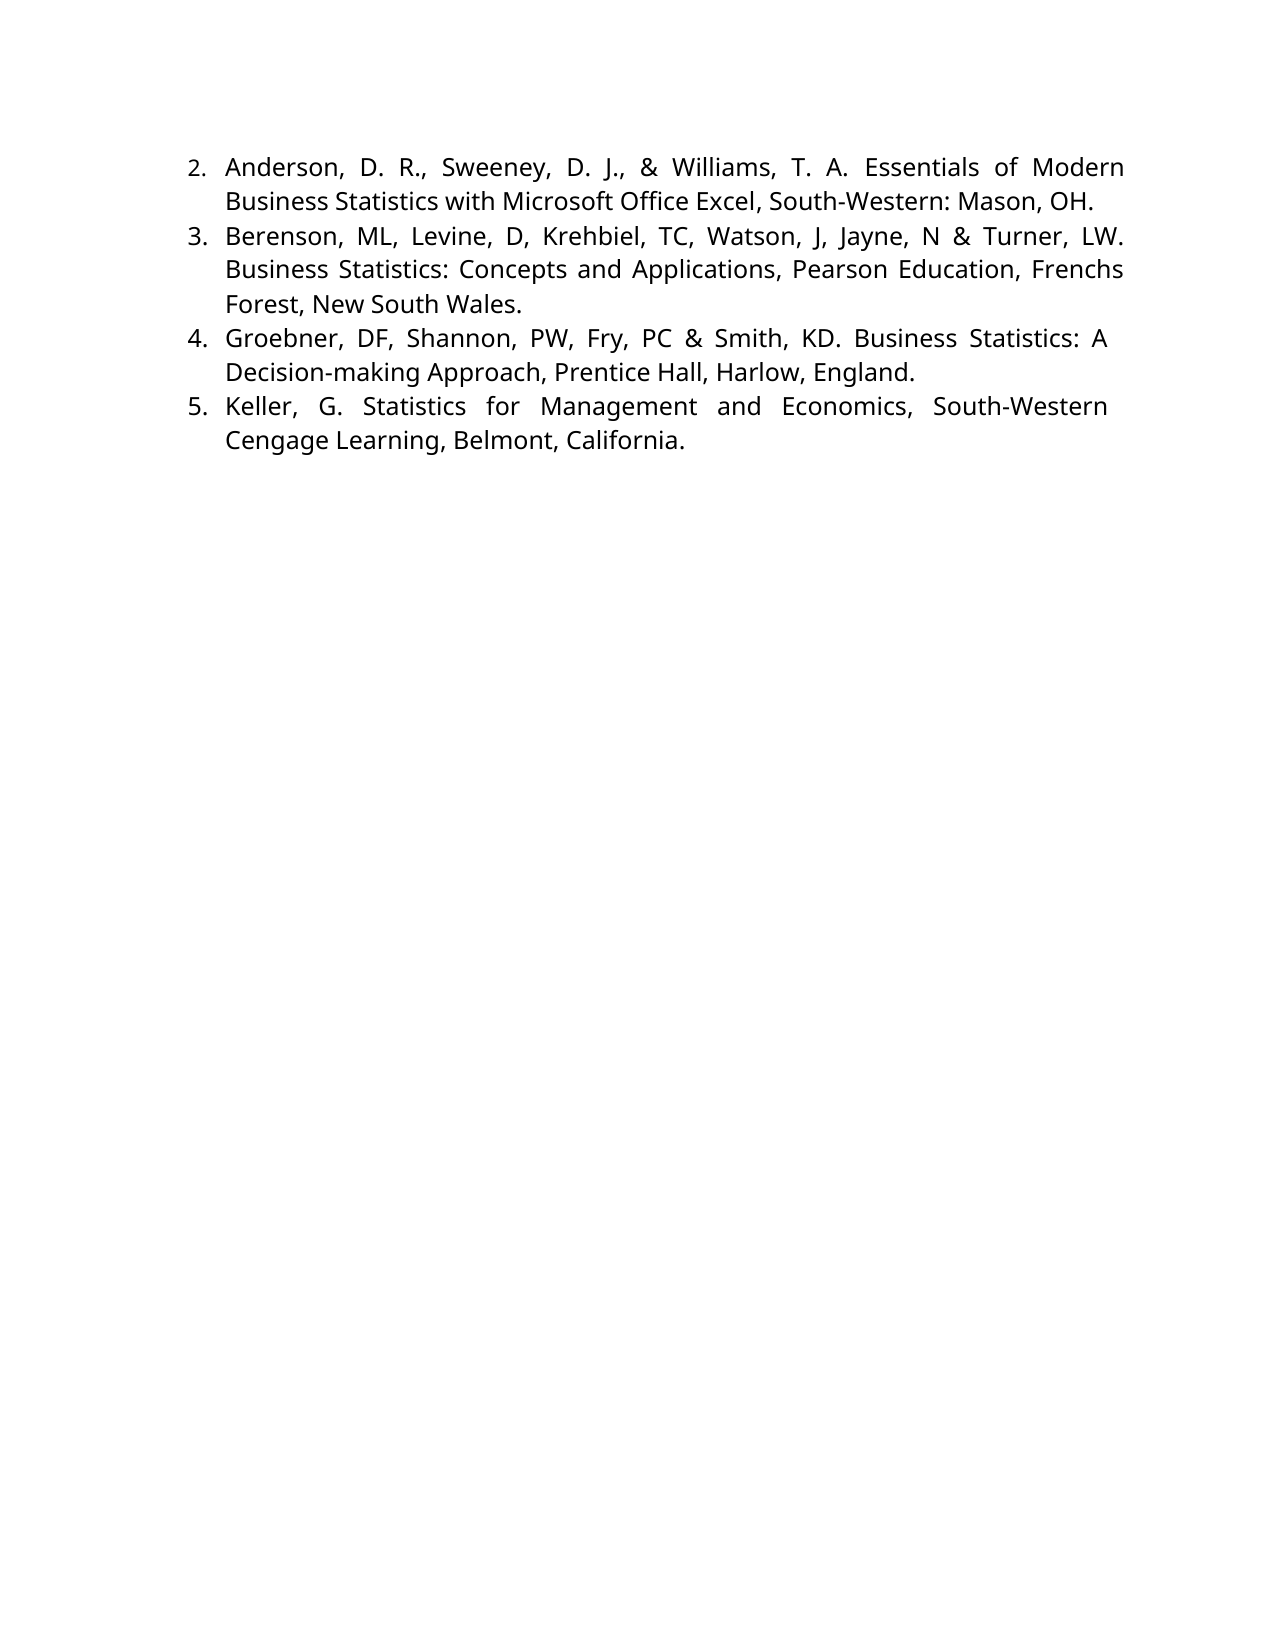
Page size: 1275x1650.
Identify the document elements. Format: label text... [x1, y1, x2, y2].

list Keller, G. Statistics for Management and Economics, South-Western Cengage Learning, Belmont, California. [187, 388, 1109, 457]
list Berenson, ML, Levine, D, Krehbiel, TC, Watson, J, Jayne, N & Turner, LW. Business Statistics: Concepts and Applications, Pearson Education, Frenchs Forest, New South Wales. [187, 218, 1125, 320]
list Groebner, DF, Shannon, PW, Fry, PC & Smith, KD. Business Statistics: A Decision-making Approach, Prentice Hall, Harlow, England. [187, 320, 1109, 388]
list Anderson, D. R., Sweeney, D. J., & Williams, T. A. Essentials of Modern Business Statistics with Microsoft Office Excel, South-Western: Mason, OH. [187, 150, 1125, 218]
